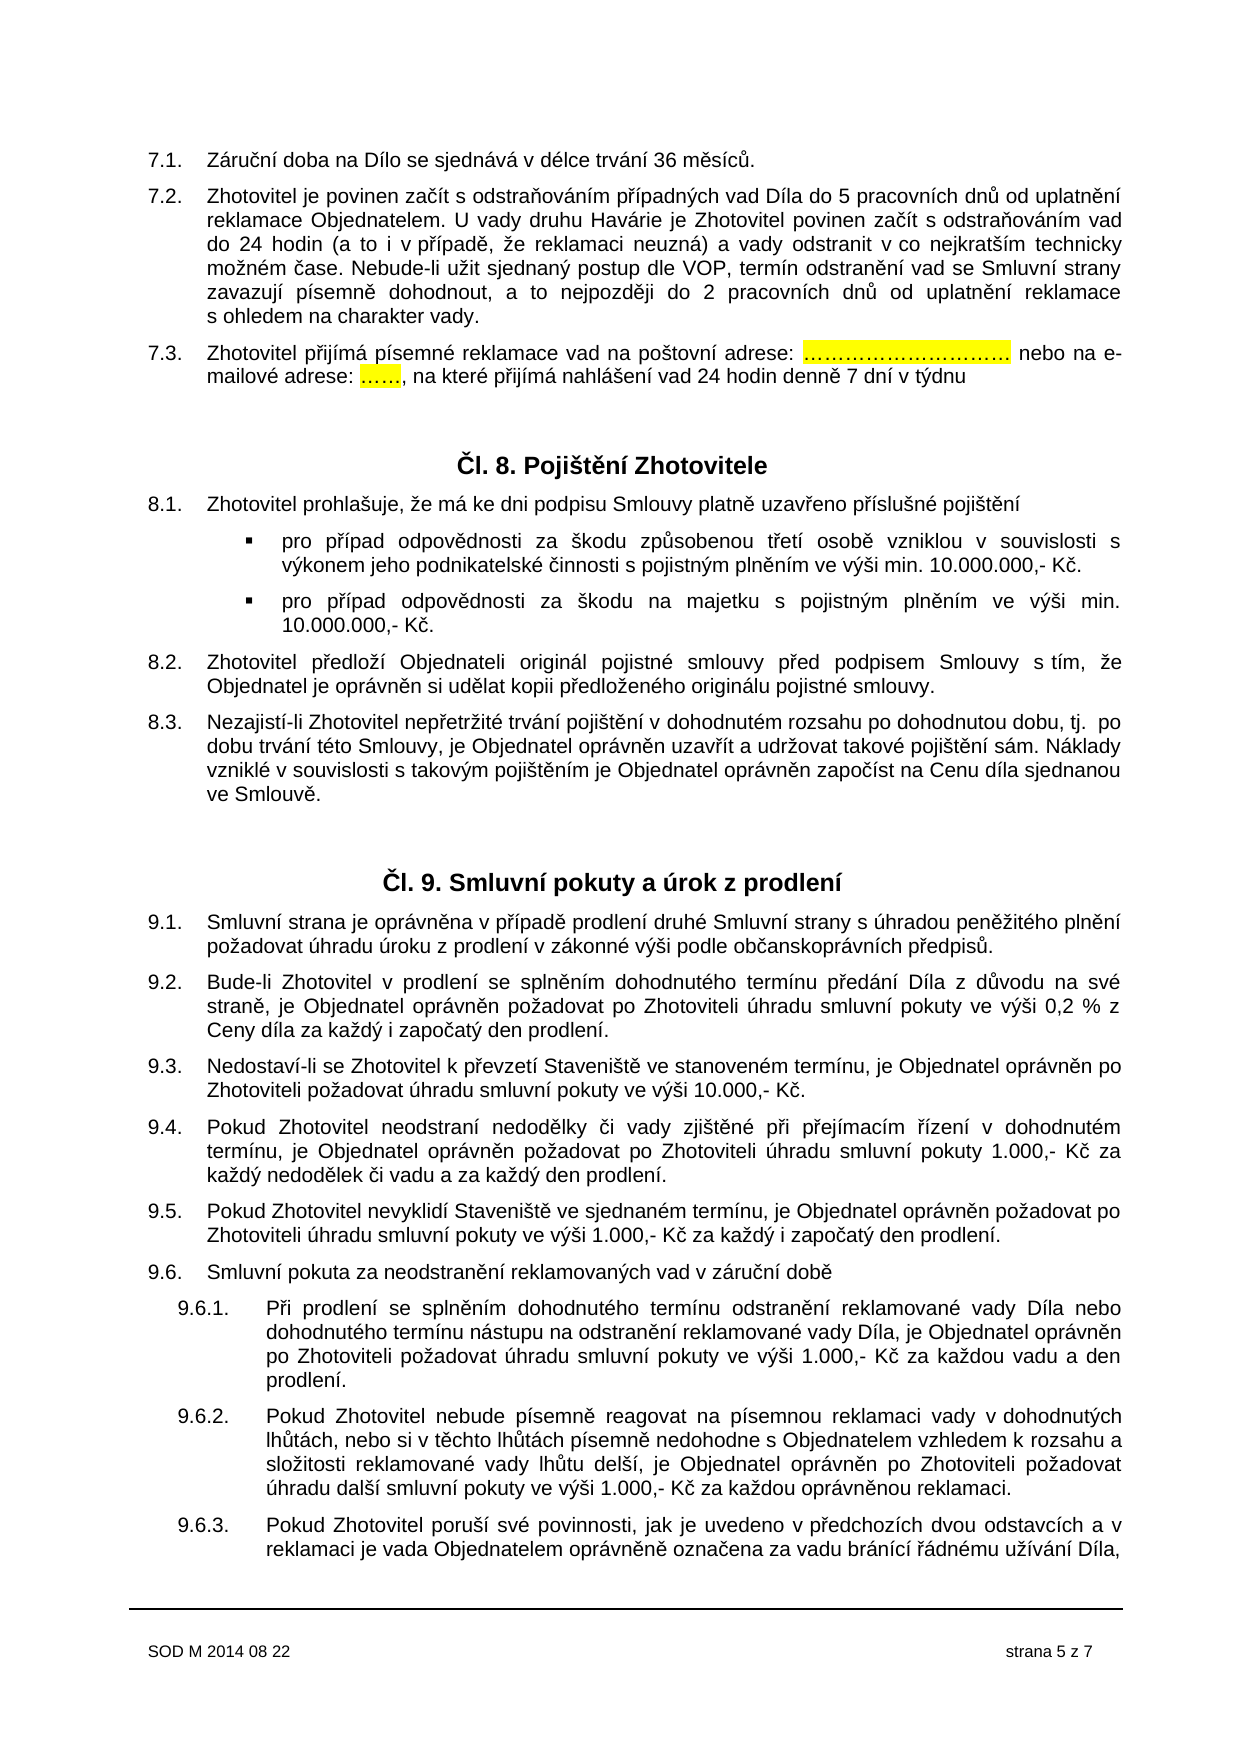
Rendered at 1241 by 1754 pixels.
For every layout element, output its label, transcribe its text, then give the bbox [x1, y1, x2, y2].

text Smluvní pokuty a úrok z prodlení [102, 868, 1122, 897]
text Pokud Zhotovitel nevyklidí Staveniště ve sjednaném termínu, je Objednatel oprávněn požadovat po Zhotoviteli úhradu smluvní pokuty ve výši 1.000,- Kč za každý i započatý den prodlení. [148, 1199, 1122, 1247]
text Při prodlení se splněním dohodnutého termínu odstranění reklamované vady Díla nebo dohodnutého termínu nástupu na odstranění reklamované vady Díla, je Objednatel oprávněn po Zhotoviteli požadovat úhradu smluvní pokuty ve výši 1.000,- Kč za každou vadu a den prodlení. [177, 1296, 1122, 1392]
text Zhotovitel je povinen začít s odstraňováním případných vad Díla do 5 pracovních dnů od uplatnění reklamace Objednatelem. U vady druhu Havárie je Zhotovitel povinen začít s odstraňováním vad do 24 hodin (a to i v případě, že reklamaci neuzná) a vady odstranit v co nejkratším technicky možném čase. Nebude-li užit sjednaný postup dle VOP, termín odstranění vad se Smluvní strany zavazují písemně dohodnout, a to nejpozději do 2 pracovních dnů od uplatnění reklamace s ohledem na charakter vady. [148, 184, 1122, 328]
list pro případ odpovědnosti za škodu způsobenou třetí osobě vzniklou v souvislosti s výkonem jeho podnikatelské činnosti s pojistným plněním ve výši min. 10.000.000,- Kč. [244, 528, 1122, 576]
text Nedostaví-li se Zhotovitel k převzetí Staveniště ve stanoveném termínu, je Objednatel oprávněn po Zhotoviteli požadovat úhradu smluvní pokuty ve výši 10.000,- Kč. [148, 1054, 1122, 1102]
text Záruční doba na Dílo se sjednává v délce trvání 36 měsíců. [148, 148, 1122, 172]
text Zhotovitel prohlašuje, že má ke dni podpisu Smlouvy platně uzavřeno příslušné pojištění [148, 492, 1122, 516]
text Zhotovitel předloží Objednateli originál pojistné smlouvy před podpisem Smlouvy s tím, že Objednatel je oprávněn si udělat kopii předloženého originálu pojistné smlouvy. [148, 649, 1122, 697]
list pro případ odpovědnosti za škodu na majetku s pojistným plněním ve výši min. 10.000.000,- Kč. [244, 589, 1122, 637]
text Zhotovitel přijímá písemné reklamace vad na poštovní adrese: ………………………… nebo na e-mailové adrese: ……, na které přijímá nahlášení vad 24 hodin denně 7 dní v týdnu [148, 340, 1122, 388]
text Pokud Zhotovitel neodstraní nedodělky či vady zjištěné při přejímacím řízení v dohodnutém termínu, je Objednatel oprávněn požadovat po Zhotoviteli úhradu smluvní pokuty 1.000,- Kč za každý nedodělek či vadu a za každý den prodlení. [148, 1115, 1122, 1187]
text Bude-li Zhotovitel v prodlení se splněním dohodnutého termínu předání Díla z důvodu na své straně, je Objednatel oprávněn požadovat po Zhotoviteli úhradu smluvní pokuty ve výši 0,2 % z Ceny díla za každý i započatý den prodlení. [148, 970, 1122, 1042]
text Pojištění Zhotovitele [102, 451, 1122, 479]
text Smluvní pokuta za neodstranění reklamovaných vad v záruční době [148, 1259, 1122, 1283]
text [177, 1513, 1122, 1561]
text Pokud Zhotovitel nebude písemně reagovat na písemnou reklamaci vady v dohodnutých lhůtách, nebo si v těchto lhůtách písemně nedohodne s Objednatelem vzhledem k rozsahu a složitosti reklamované vady lhůtu delší, je Objednatel oprávněn po Zhotoviteli požadovat úhradu další smluvní pokuty ve výši 1.000,- Kč za každou oprávněnou reklamaci. [177, 1404, 1122, 1500]
text Nezajistí-li Zhotovitel nepřetržité trvání pojištění v dohodnutém rozsahu po dohodnutou dobu, tj. po dobu trvání této Smlouvy, je Objednatel oprávněn uzavřít a udržovat takové pojištění sám. Náklady vzniklé v souvislosti s takovým pojištěním je Objednatel oprávněn započíst na Cenu díla sjednanou ve Smlouvě. [148, 710, 1122, 806]
text Smluvní strana je oprávněna v případě prodlení druhé Smluvní strany s úhradou peněžitého plnění požadovat úhradu úroku z prodlení v zákonné výši podle občanskoprávních předpisů. [148, 909, 1122, 957]
